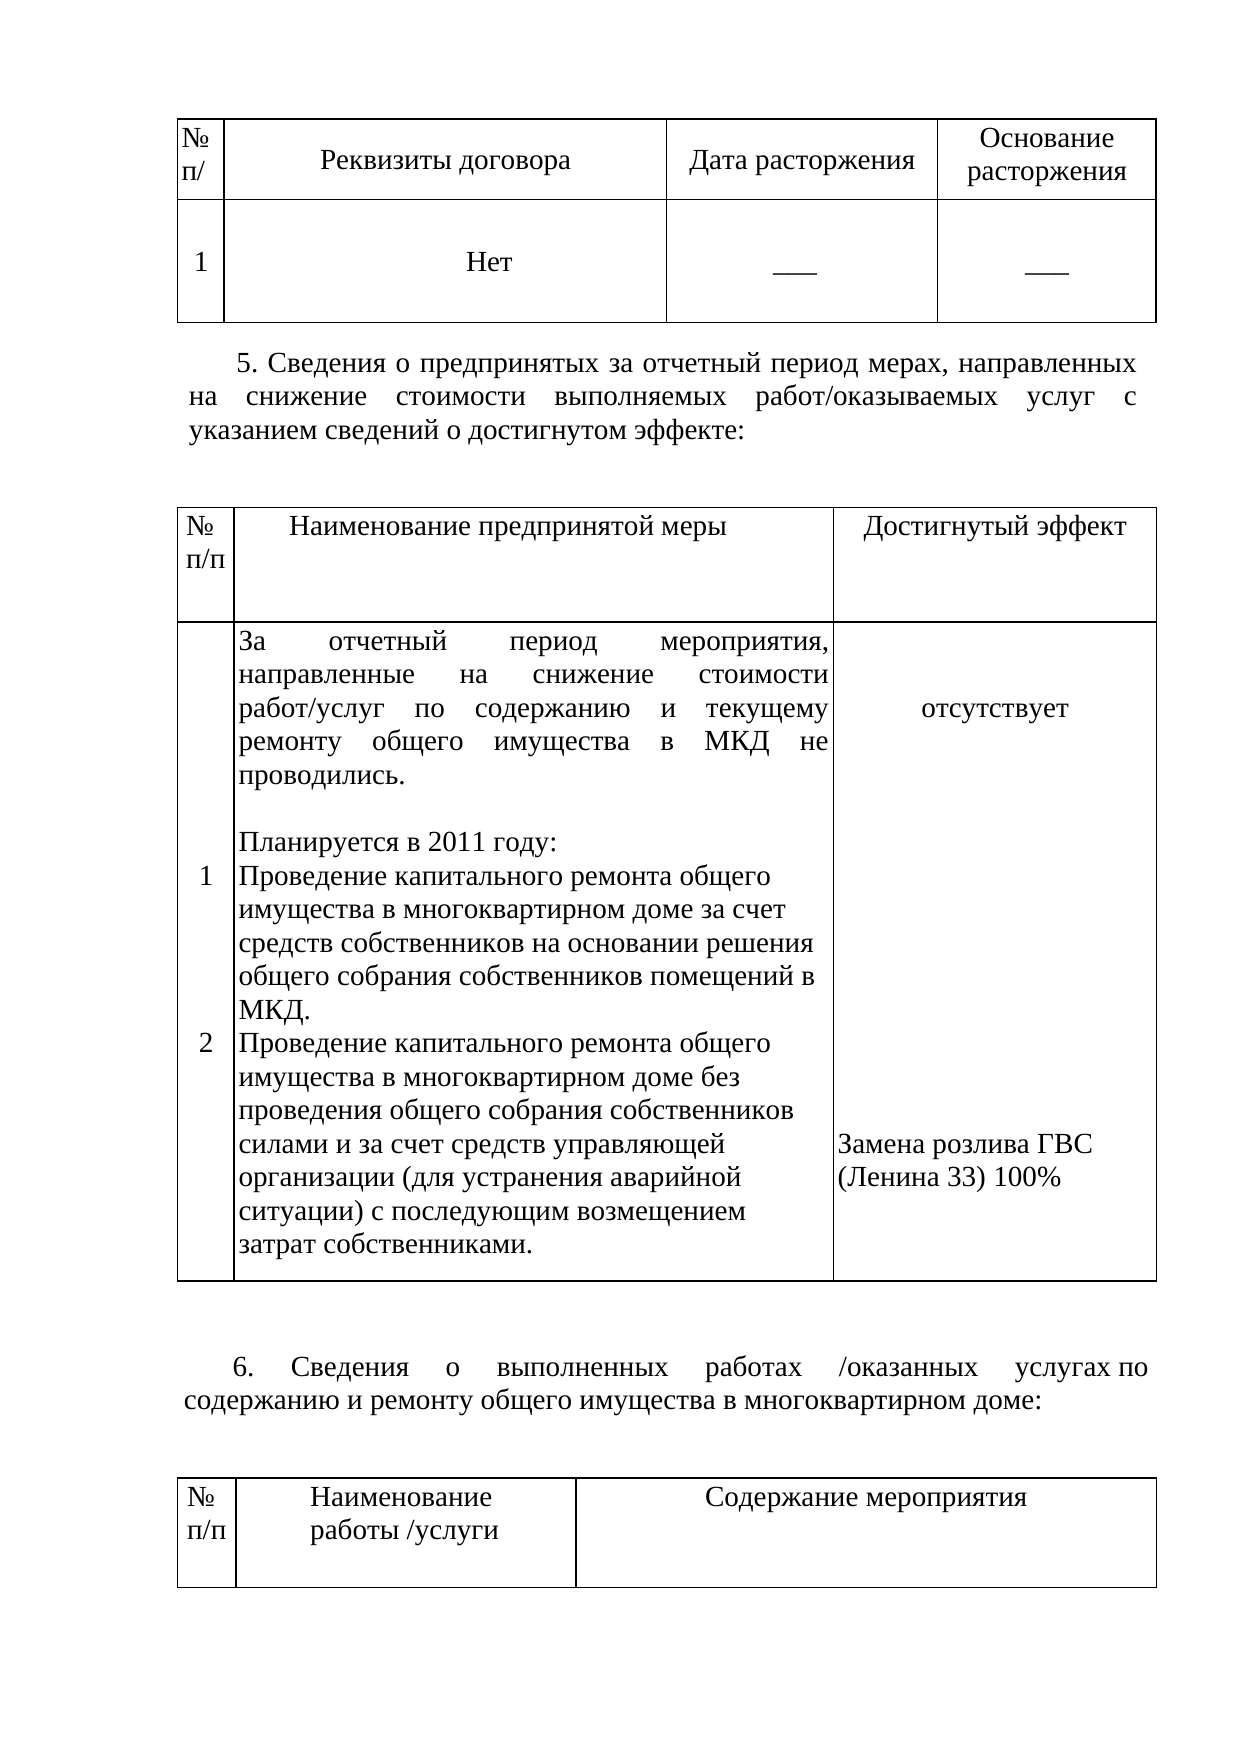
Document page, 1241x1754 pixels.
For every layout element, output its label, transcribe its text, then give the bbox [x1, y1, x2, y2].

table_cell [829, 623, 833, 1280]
table_header Наименование предпринятой меры [235, 508, 833, 621]
table_cell ___ [938, 200, 1155, 322]
table_header Реквизиты договора [225, 120, 666, 198]
table_header Достигнутый эффект [834, 508, 1156, 621]
text 6. Сведения о выполненных работах /оказанных услугах по содержанию и ремонту общего имущества в многоквартирном доме: [184, 1349, 1152, 1416]
table_header № п/п [178, 508, 233, 621]
table_header Дата расторжения [667, 120, 937, 198]
table_cell 1 2 [178, 623, 233, 1280]
table_header № п/п [178, 1479, 235, 1587]
table_cell 1 [178, 200, 223, 322]
table_cell Нет [225, 200, 666, 322]
text 5. Сведения о предпринятых за отчетный период мерах, направленных на снижение стоимости выполняемых работ/оказываемых услуг с указанием сведений о достигнутом эффекте: [189, 345, 1138, 446]
table_header Содержание мероприятия [577, 1479, 1156, 1587]
table_header Основание расторжения [938, 120, 1155, 198]
table_cell отсутствует Замена розлива ГВС (Ленина 33) 100% [834, 623, 1156, 1280]
table_header Наименование работы /услуги [237, 1479, 575, 1587]
table_cell ___ [667, 200, 937, 322]
